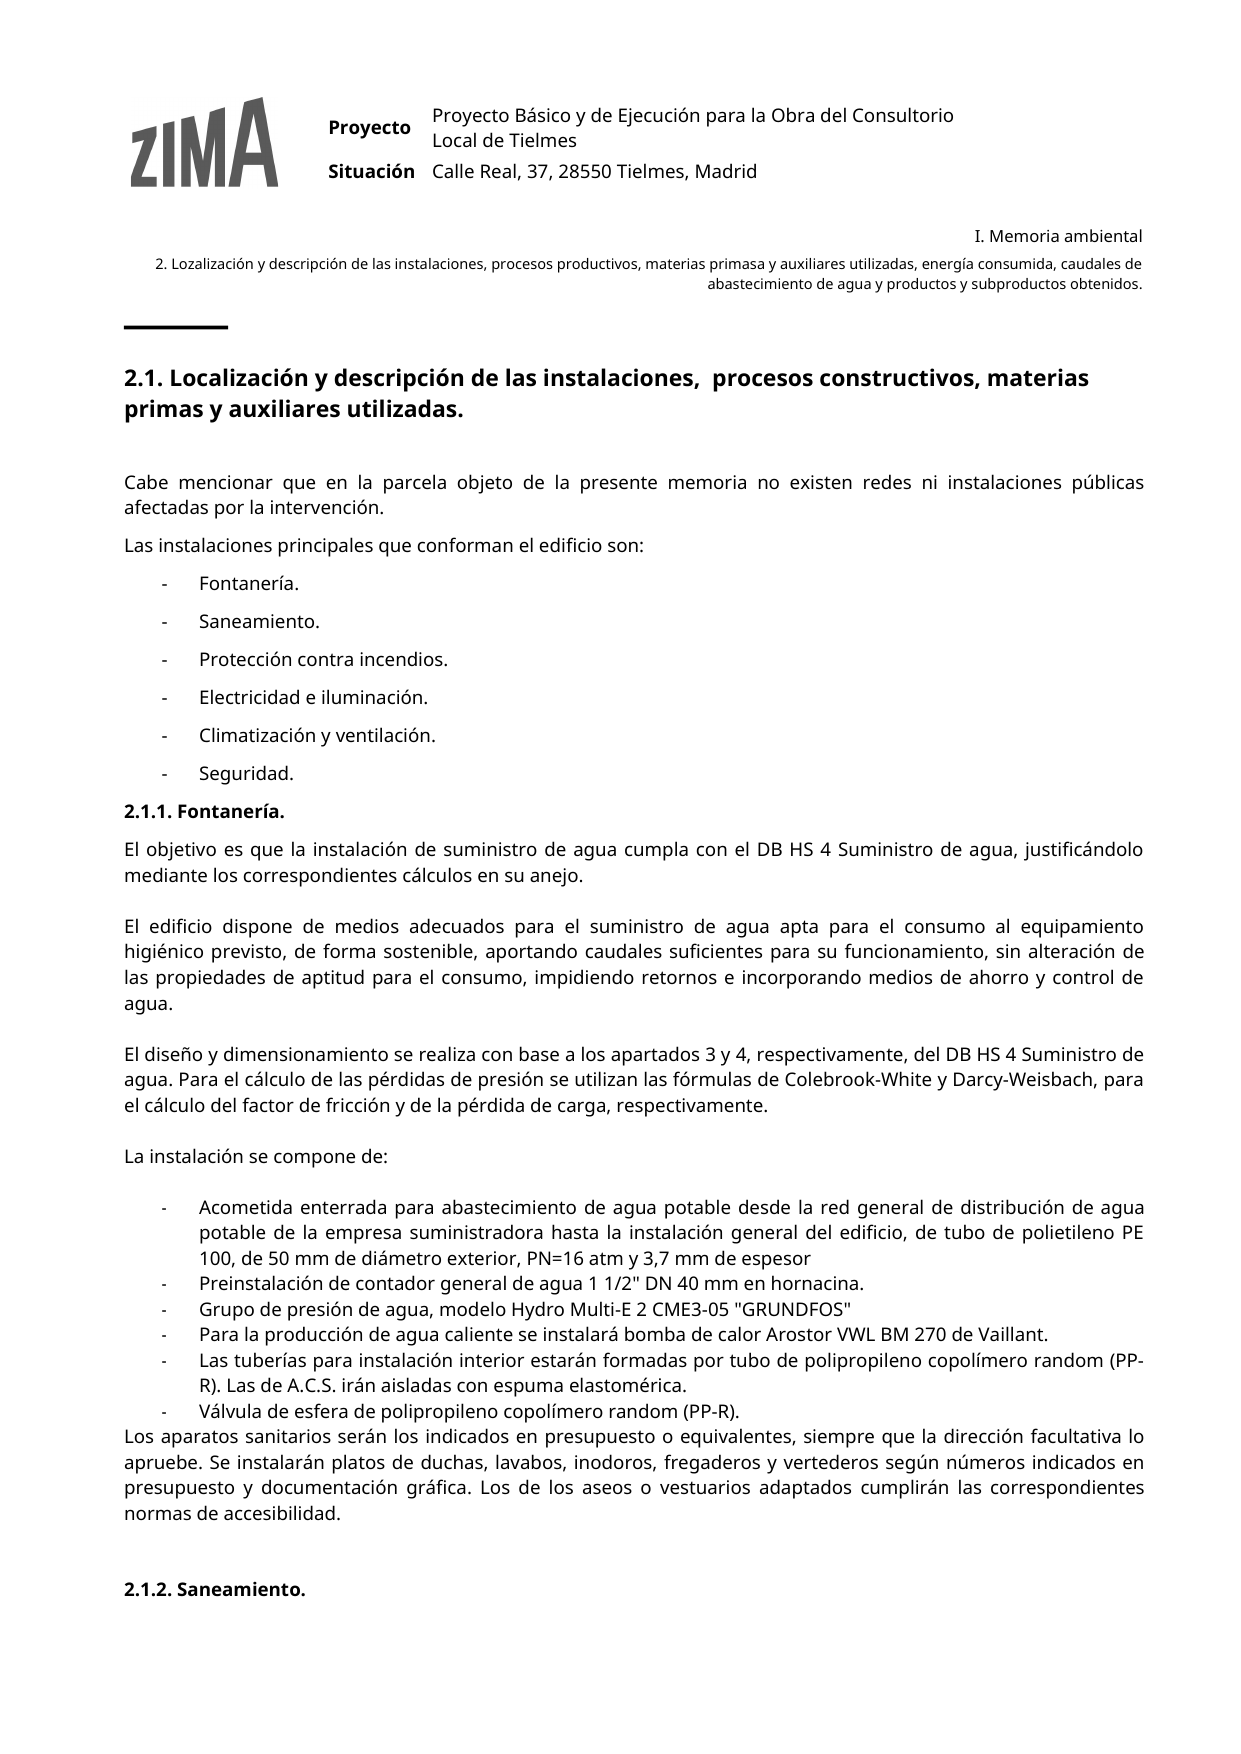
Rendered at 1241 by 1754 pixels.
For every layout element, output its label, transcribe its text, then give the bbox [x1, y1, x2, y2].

list Climatización y ventilación. [161, 723, 1146, 748]
text Los aparatos sanitarios serán los indicados en presupuesto o equivalentes, siempre que la dirección facultativa lo apruebe. Se instalarán platos de duchas, lavabos, inodoros, fregaderos y vertederos según números indicados en presupuesto y documentación gráfica. Los de los aseos o vestuarios adaptados cumplirán las correspondientes normas de accesibilidad. [124, 1424, 1146, 1526]
text 2.1. Localización y descripción de las instalaciones, procesos constructivos, materias primas y auxiliares utilizadas. [124, 362, 1146, 424]
list Preinstalación de contador general de agua 1 1/2" DN 40 mm en hornacina. [161, 1271, 1146, 1296]
text El edificio dispone de medios adecuados para el suministro de agua apta para el consumo al equipamiento higiénico previsto, de forma sostenible, aportando caudales suficientes para su funcionamiento, sin alteración de las propiedades de aptitud para el consumo, impidiendo retornos e incorporando medios de ahorro y control de agua. [124, 913, 1146, 1015]
list Saneamiento. [161, 608, 1146, 634]
text El diseño y dimensionamiento se realiza con base a los apartados 3 y 4, respectivamente, del DB HS 4 Suministro de agua. Para el cálculo de las pérdidas de presión se utilizan las fórmulas de Colebrook-White y Darcy-Weisbach, para el cálculo del factor de fricción y de la pérdida de carga, respectivamente. [124, 1041, 1146, 1117]
text 2.1.2. Saneamiento. [124, 1577, 1146, 1602]
picture [130, 97, 279, 189]
list Para la producción de agua caliente se instalará bomba de calor Arostor VWL BM 270 de Vaillant. [161, 1322, 1146, 1347]
list Protección contra incendios. [161, 647, 1146, 672]
list Acometida enterrada para abastecimiento de agua potable desde la red general de distribución de agua potable de la empresa suministradora hasta la instalación general del edificio, de tubo de polietileno PE 100, de 50 mm de diámetro exterior, PN=16 atm y 3,7 mm de espesor [161, 1194, 1146, 1271]
text La instalación se compone de: [124, 1143, 1146, 1168]
list Seguridad. [161, 761, 1146, 786]
list Electricidad e iluminación. [161, 684, 1146, 710]
text Las instalaciones principales que conforman el edificio son: [124, 532, 1146, 558]
text El objetivo es que la instalación de suministro de agua cumpla con el DB HS 4 Suministro de agua, justificándolo mediante los correspondientes cálculos en su anejo. [124, 837, 1146, 888]
list Grupo de presión de agua, modelo Hydro Multi-E 2 CME3-05 "GRUNDFOS" [161, 1296, 1146, 1322]
text Cabe mencionar que en la parcela objeto de la presente memoria no existen redes ni instalaciones públicas afectadas por la intervención. [124, 469, 1146, 520]
list Fontanería. [161, 571, 1146, 596]
list Las tuberías para instalación interior estarán formadas por tubo de polipropileno copolímero random (PP-R). Las de A.C.S. irán aisladas con espuma elastomérica. [161, 1347, 1146, 1398]
text 2.1.1. Fontanería. [124, 799, 1146, 824]
list Válvula de esfera de polipropileno copolímero random (PP-R). [161, 1398, 1146, 1424]
